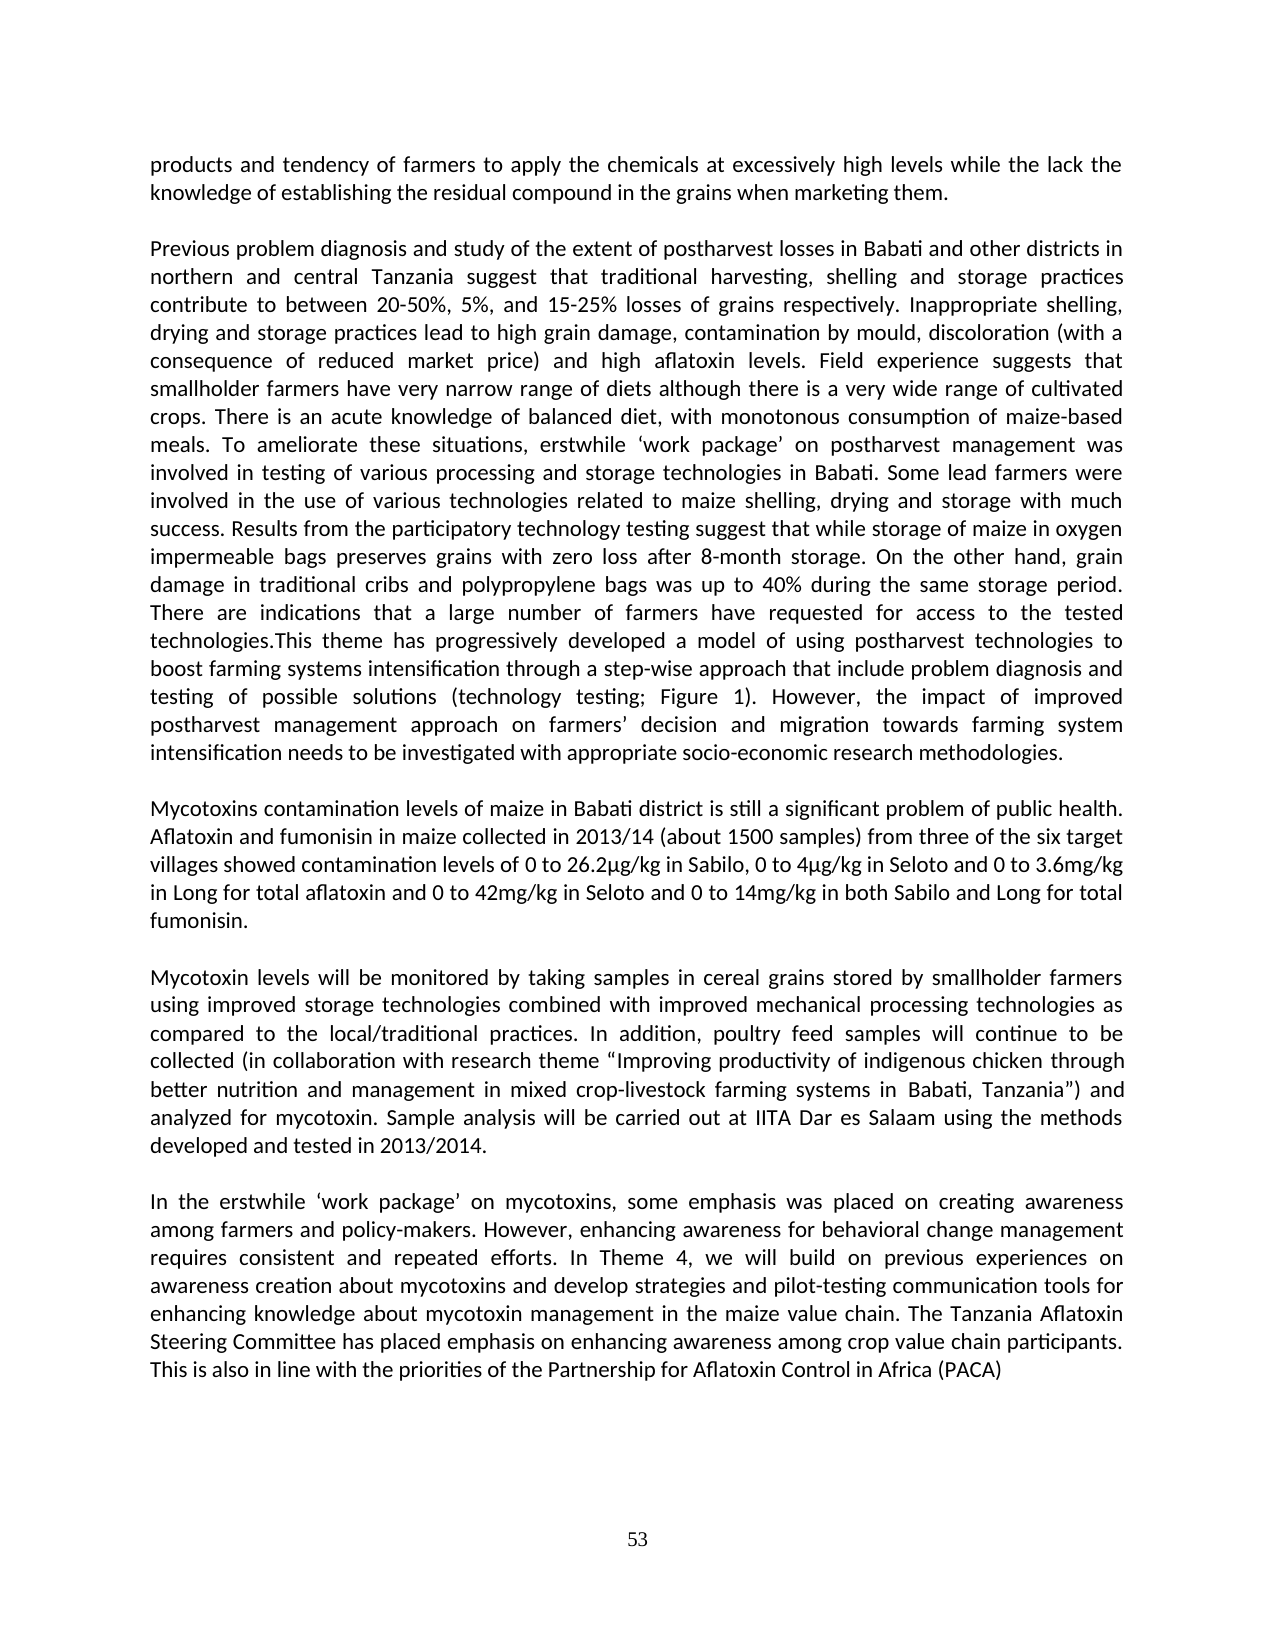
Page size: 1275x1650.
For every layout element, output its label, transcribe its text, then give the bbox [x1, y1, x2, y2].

text In the erstwhile ‘work package’ on mycotoxins, some emphasis was placed on creating awareness among farmers and policy-makers. However, enhancing awareness for behavioral change management requires consistent and repeated efforts. In Theme 4, we will build on previous experiences on awareness creation about mycotoxins and develop strategies and pilot-testing communication tools for enhancing knowledge about mycotoxin management in the maize value chain. The Tanzania Aflatoxin Steering Committee has placed emphasis on enhancing awareness among crop value chain participants. This is also in line with the priorities of the Partnership for Aflatoxin Control in Africa (PACA) [150, 1187, 1125, 1383]
text Previous problem diagnosis and study of the extent of postharvest losses in Babati and other districts in northern and central Tanzania suggest that traditional harvesting, shelling and storage practices contribute to between 20-50%, 5%, and 15-25% losses of grains respectively. Inappropriate shelling, drying and storage practices lead to high grain damage, contamination by mould, discoloration (with a consequence of reduced market price) and high aflatoxin levels. Field experience suggests that smallholder farmers have very narrow range of diets although there is a very wide range of cultivated crops. There is an acute knowledge of balanced diet, with monotonous consumption of maize-based meals. To ameliorate these situations, erstwhile ‘work package’ on postharvest management was involved in testing of various processing and storage technologies in Babati. Some lead farmers were involved in the use of various technologies related to maize shelling, drying and storage with much success. Results from the participatory technology testing suggest that while storage of maize in oxygen impermeable bags preserves grains with zero loss after 8-month storage. On the other hand, grain damage in traditional cribs and polypropylene bags was up to 40% during the same storage period. There are indications that a large number of farmers have requested for access to the tested technologies.This theme has progressively developed a model of using postharvest technologies to boost farming systems intensification through a step-wise approach that include problem diagnosis and testing of possible solutions (technology testing; Figure 1). However, the impact of improved postharvest management approach on farmers’ decision and migration towards farming system intensification needs to be investigated with appropriate socio-economic research methodologies. [150, 234, 1125, 766]
text Mycotoxins contamination levels of maize in Babati district is still a significant problem of public health. Aflatoxin and fumonisin in maize collected in 2013/14 (about 1500 samples) from three of the six target villages showed contamination levels of 0 to 26.2µg/kg in Sabilo, 0 to 4µg/kg in Seloto and 0 to 3.6mg/kg in Long for total aflatoxin and 0 to 42mg/kg in Seloto and 0 to 14mg/kg in both Sabilo and Long for total fumonisin. [150, 794, 1125, 934]
text Mycotoxin levels will be monitored by taking samples in cereal grains stored by smallholder farmers using improved storage technologies combined with improved mechanical processing technologies as compared to the local/traditional practices. In addition, poultry feed samples will continue to be collected (in collaboration with research theme “Improving productivity of indigenous chicken through better nutrition and management in mixed crop-livestock farming systems in Babati, Tanzania”) and analyzed for mycotoxin. Sample analysis will be carried out at IITA Dar es Salaam using the methods developed and tested in 2013/2014. [150, 963, 1125, 1159]
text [150, 150, 1125, 206]
